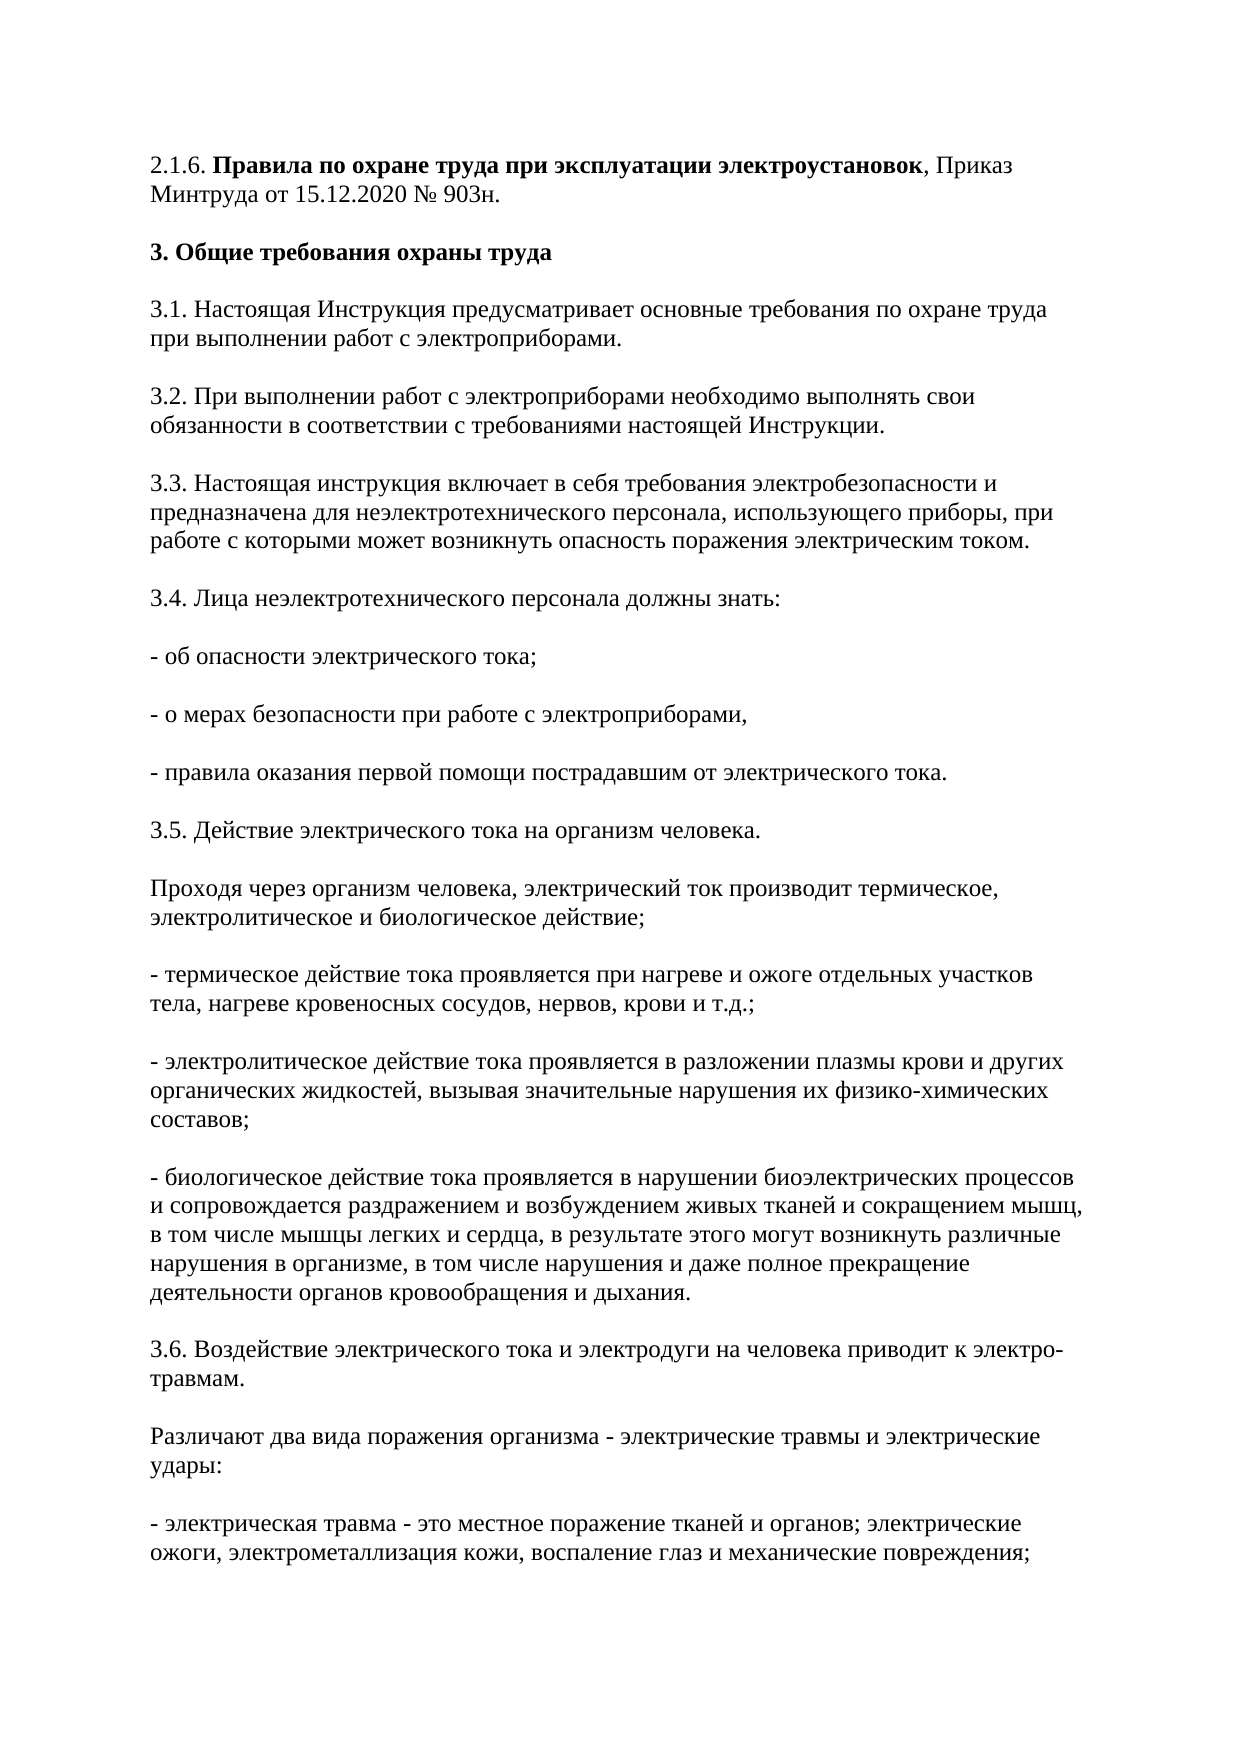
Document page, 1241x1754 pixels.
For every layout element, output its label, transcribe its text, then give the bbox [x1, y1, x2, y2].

text - биологическое действие тока проявляется в нарушении биоэлектрических процессов и сопровождается раздражением и возбуждением живых тканей и сокращением мышц, в том числе мышцы легких и сердца, в результате этого могут возникнуть различные нарушения в организме, в том числе нарушения и даже полное прекращение деятельности органов кровообращения и дыхания. [150, 1162, 1090, 1305]
text Проходя через организм человека, электрический ток производит термическое, электролитическое и биологическое действие; [150, 873, 1090, 930]
text 2.1.6. Правила по охране труда при эксплуатации электроустановок, Приказ Минтруда от 15.12.2020 № 903н. [150, 150, 1090, 207]
text 3. Общие требования охраны труда [150, 237, 1090, 265]
text - о мерах безопасности при работе с электроприборами, [150, 699, 1090, 728]
text 3.4. Лица неэлектротехнического персонала должны знать: [150, 583, 1090, 612]
text 3.3. Настоящая инструкция включает в себя требования электробезопасности и предназначена для неэлектротехнического персонала, использующего приборы, при работе с которыми может возникнуть опасность поражения электрическим током. [150, 468, 1090, 554]
text 3.5. Действие электрического тока на организм человека. [150, 815, 1090, 844]
text 3.6. Воздействие электрического тока и электродуги на человека приводит к электро-травмам. [150, 1334, 1090, 1392]
text Различают два вида поражения организма - электрические травмы и электрические удары: [150, 1421, 1090, 1479]
text - электрическая травма - это местное поражение тканей и органов; электрические ожоги, электрометаллизация кожи, воспаление глаз и механические повреждения; [150, 1508, 1090, 1565]
text - правила оказания первой помощи пострадавшим от электрического тока. [150, 757, 1090, 786]
text 3.2. При выполнении работ с электроприборами необходимо выполнять свои обязанности в соответствии с требованиями настоящей Инструкции. [150, 381, 1090, 439]
text - об опасности электрического тока; [150, 641, 1090, 670]
text - термическое действие тока проявляется при нагреве и ожоге отдельных участков тела, нагреве кровеносных сосудов, нервов, крови и т.д.; [150, 959, 1090, 1017]
text - электролитическое действие тока проявляется в разложении плазмы крови и других органических жидкостей, вызывая значительные нарушения их физико-химических составов; [150, 1046, 1090, 1132]
text 3.1. Настоящая Инструкция предусматривает основные требования по охране труда при выполнении работ с электроприборами. [150, 294, 1090, 352]
